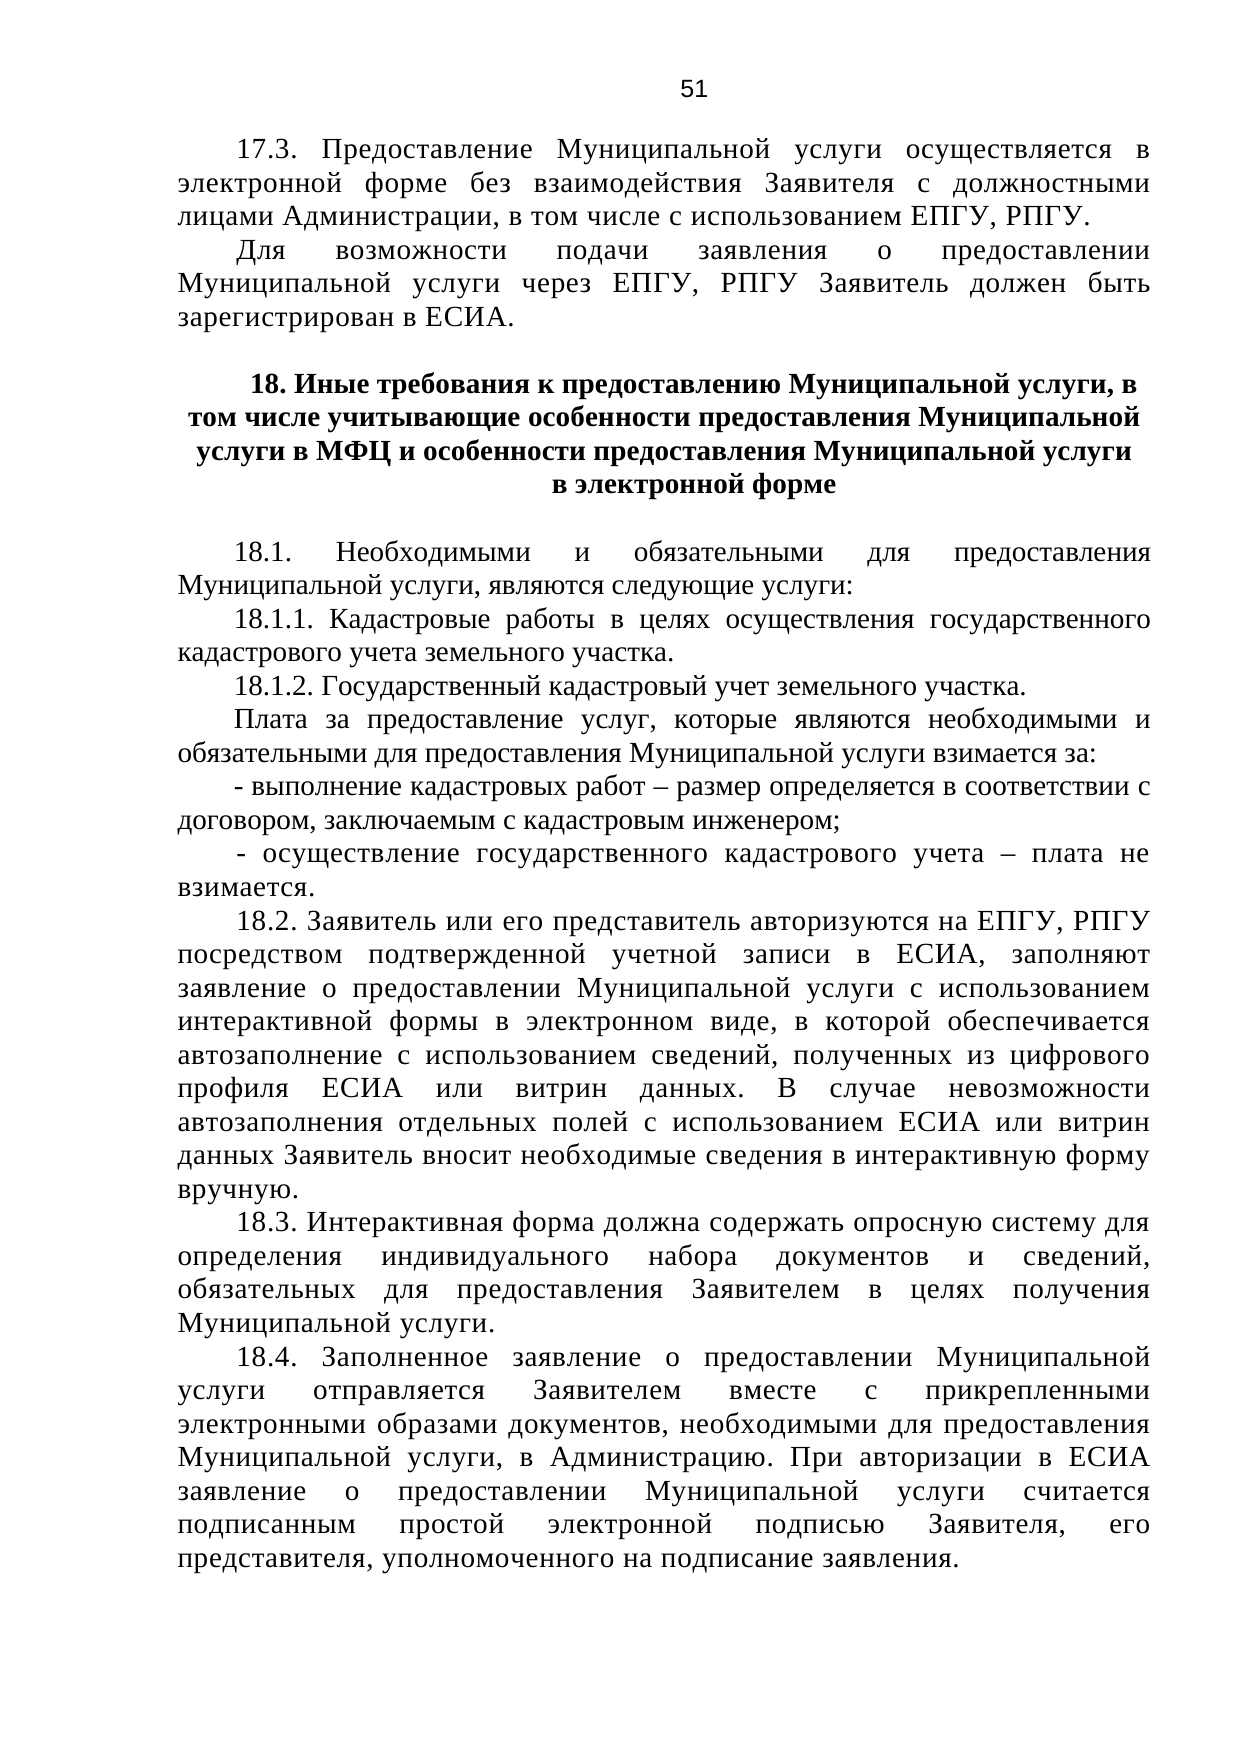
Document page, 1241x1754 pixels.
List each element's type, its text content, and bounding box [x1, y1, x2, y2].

text 18.1.2. Государственный кадастровый учет земельного участка. [177, 668, 1152, 701]
text 18. Иные требования к предоставлению Муниципальной услуги, в том числе учитывающие особенности предоставления Муниципальной услуги в МФЦ и особенности предоставления Муниципальной услуги [177, 366, 1152, 467]
text - выполнение кадастровых работ – размер определяется в соответствии с договором, заключаемым с кадастровым инженером; [177, 768, 1152, 836]
text 18.1.1. Кадастровые работы в целях осуществления государственного кадастрового учета земельного участка. [177, 601, 1152, 668]
text 17.3. Предоставление Муниципальной услуги осуществляется в электронной форме без взаимодействия Заявителя с должностными лицами Администрации, в том числе с использованием ЕПГУ, РПГУ. [177, 131, 1152, 232]
text Для возможности подачи заявления о предоставлении Муниципальной услуги через ЕПГУ, РПГУ Заявитель должен быть зарегистрирован в ЕСИА. [177, 232, 1152, 332]
text 18.4. Заполненное заявление о предоставлении Муниципальной услуги отправляется Заявителем вместе с прикрепленными электронными образами документов, необходимыми для предоставления Муниципальной услуги, в Администрацию. При авторизации в ЕСИА заявление о предоставлении Муниципальной услуги считается подписанным простой электронной подписью Заявителя, его представителя, уполномоченного на подписание заявления. [177, 1339, 1152, 1573]
text 18.2. Заявитель или его представитель авторизуются на ЕПГУ, РПГУ посредством подтвержденной учетной записи в ЕСИА, заполняют заявление о предоставлении Муниципальной услуги с использованием интерактивной формы в электронном виде, в которой обеспечивается автозаполнение с использованием сведений, полученных из цифрового профиля ЕСИА или витрин данных. В случае невозможности автозаполнения отдельных полей с использованием ЕСИА или витрин данных Заявитель вносит необходимые сведения в интерактивную форму вручную. [177, 903, 1152, 1204]
text 18.1. Необходимыми и обязательными для предоставления Муниципальной услуги, являются следующие услуги: [177, 534, 1152, 601]
text Плата за предоставление услуг, которые являются необходимыми и обязательными для предоставления Муниципальной услуги взимается за: [177, 701, 1152, 768]
text - осуществление государственного кадастрового учета – плата не взимается. [177, 836, 1152, 903]
text в электронной форме [177, 467, 1152, 500]
text 18.3. Интерактивная форма должна содержать опросную систему для определения индивидуального набора документов и сведений, обязательных для предоставления Заявителем в целях получения Муниципальной услуги. [177, 1204, 1152, 1339]
